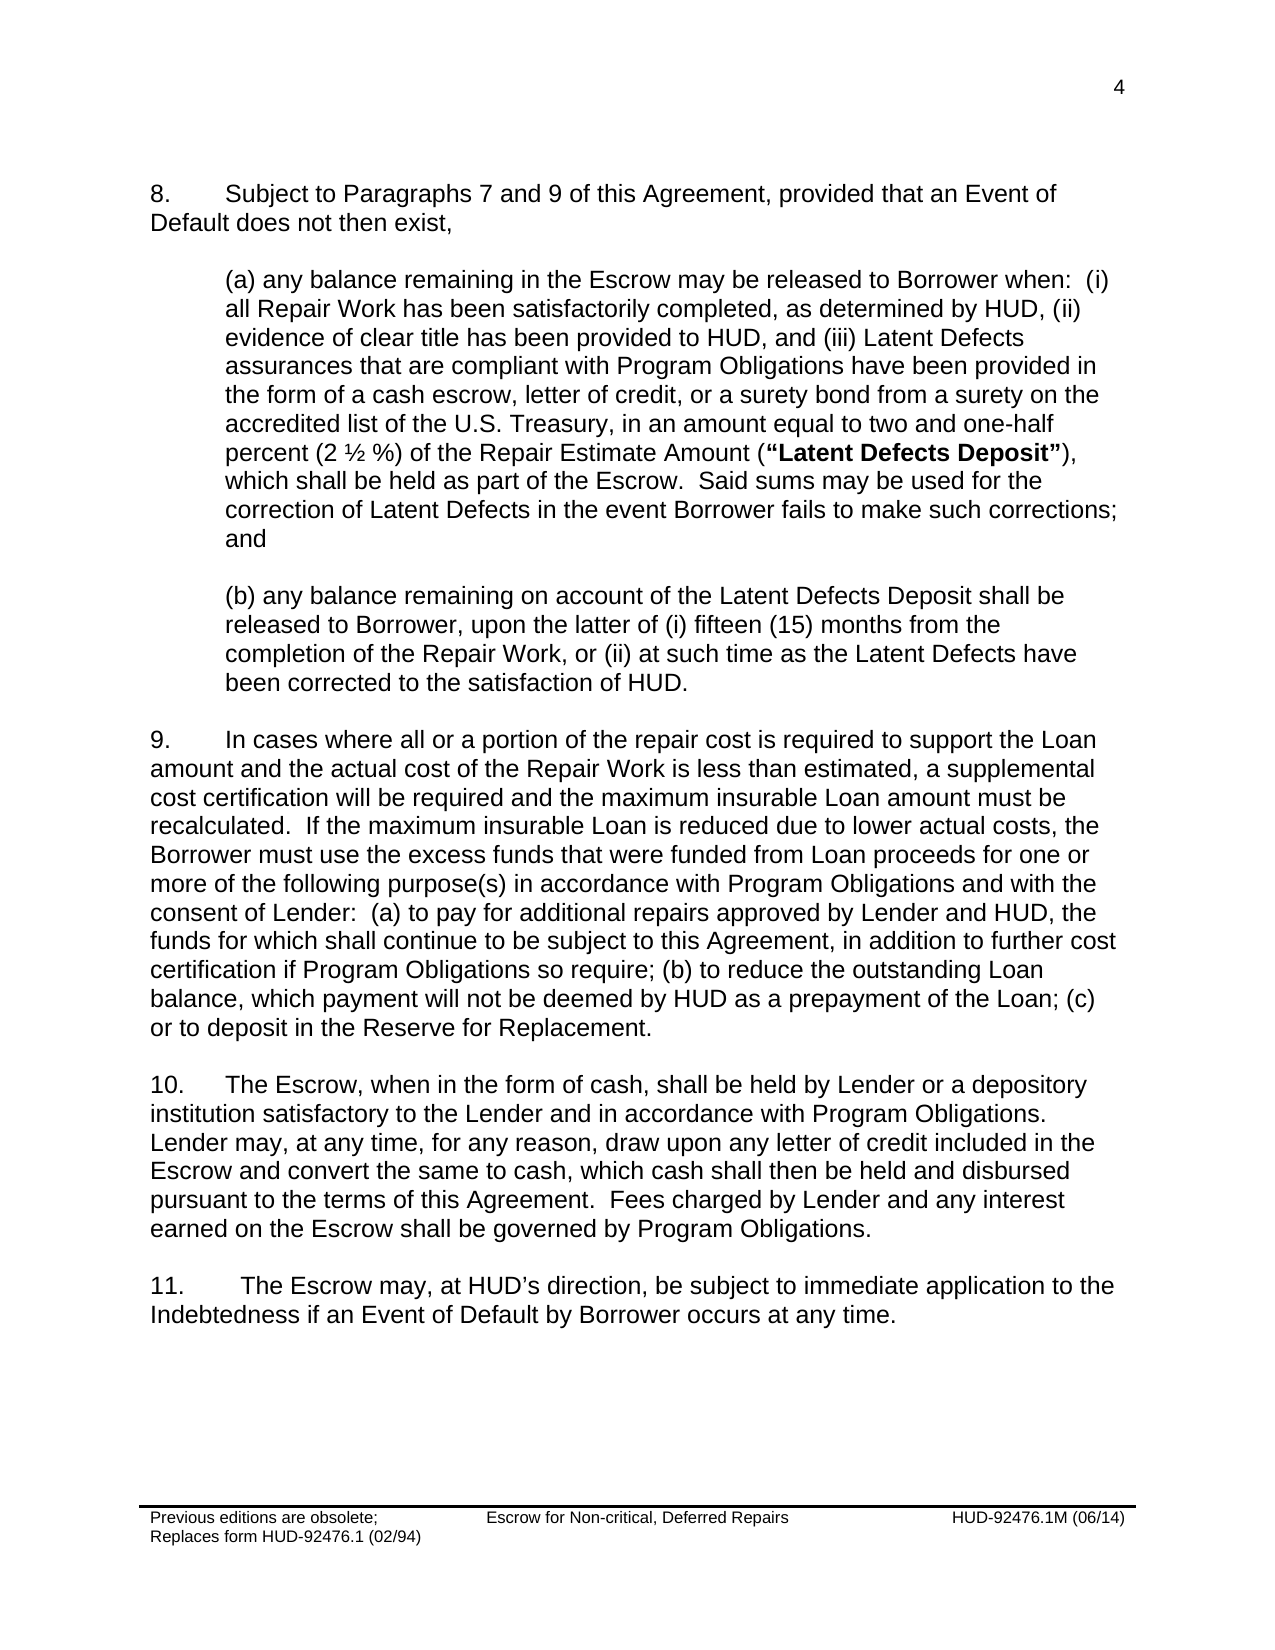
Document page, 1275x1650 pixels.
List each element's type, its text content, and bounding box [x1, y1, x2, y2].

text 9. In cases where all or a portion of the repair cost is required to support the Loan amount and the actual cost of the Repair Work is less than estimated, a supplemental cost certification will be required and the maximum insurable Loan amount must be recalculated. If the maximum insurable Loan is reduced due to lower actual costs, the Borrower must use the excess funds that were funded from Loan proceeds for one or more of the following purpose(s) in accordance with Program Obligations and with the consent of Lender: (a) to pay for additional repairs approved by Lender and HUD, the funds for which shall continue to be subject to this Agreement, in addition to further cost certification if Program Obligations so require; (b) to reduce the outstanding Loan balance, which payment will not be deemed by HUD as a prepayment of the Loan; (c) or to deposit in the Reserve for Replacement. [150, 725, 1125, 1041]
text (a) any balance remaining in the Escrow may be released to Borrower when: (i) all Repair Work has been satisfactorily completed, as determined by HUD, (ii) evidence of clear title has been provided to HUD, and (iii) Latent Defects assurances that are compliant with Program Obligations have been provided in the form of a cash escrow, letter of credit, or a surety bond from a surety on the accredited list of the U.S. Treasury, in an amount equal to two and one-half percent (2 ½ %) of the Repair Estimate Amount (“Latent Defects Deposit”), which shall be held as part of the Escrow. Said sums may be used for the correction of Latent Defects in the event Borrower fails to make such corrections; and [225, 265, 1125, 552]
text 10. The Escrow, when in the form of cash, shall be held by Lender or a depository institution satisfactory to the Lender and in accordance with Program Obligations. Lender may, at any time, for any reason, draw upon any letter of credit included in the Escrow and convert the same to cash, which cash shall then be held and disbursed pursuant to the terms of this Agreement. Fees charged by Lender and any interest earned on the Escrow shall be governed by Program Obligations. [150, 1070, 1125, 1242]
text (b) any balance remaining on account of the Latent Defects Deposit shall be released to Borrower, upon the latter of (i) fifteen (15) months from the completion of the Repair Work, or (ii) at such time as the Latent Defects have been corrected to the satisfaction of HUD. [225, 581, 1125, 696]
text 8. Subject to Paragraphs 7 and 9 of this Agreement, provided that an Event of Default does not then exist, [150, 179, 1125, 236]
text 11. The Escrow may, at HUD’s direction, be subject to immediate application to the Indebtedness if an Event of Default by Borrower occurs at any time. [150, 1271, 1125, 1329]
